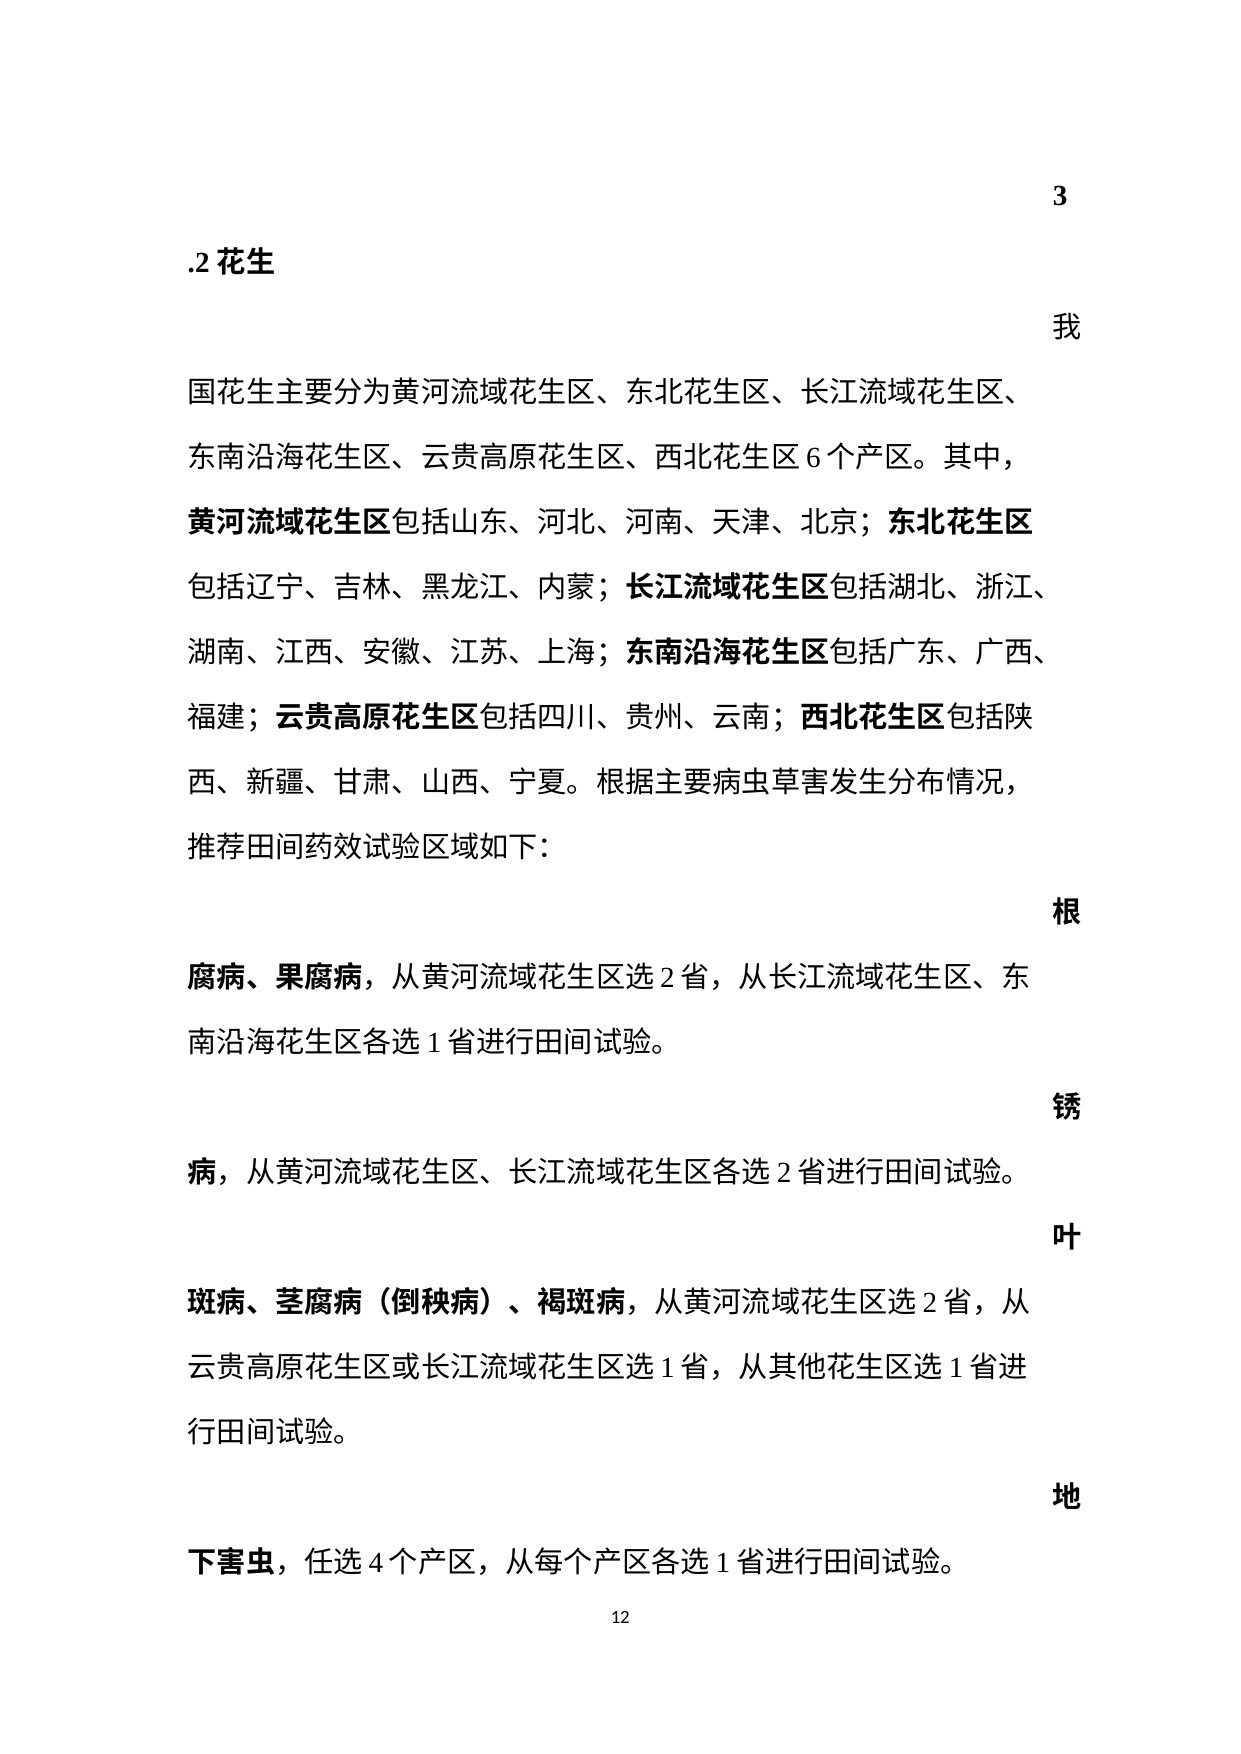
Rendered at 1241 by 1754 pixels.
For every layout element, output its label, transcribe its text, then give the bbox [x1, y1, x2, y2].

text 锈病，从黄河流域花生区、长江流域花生区各选2省进行田间试验。 [187, 1072, 1053, 1202]
text 根腐病、果腐病，从黄河流域花生区选2省，从长江流域花生区、东南沿海花生区各选1省进行田间试验。 [187, 877, 1053, 1072]
text 3.2 花生 [187, 162, 1053, 292]
text 我国花生主要分为黄河流域花生区、东北花生区、长江流域花生区、东南沿海花生区、云贵高原花生区、西北花生区6个产区。其中，黄河流域花生区包括山东、河北、河南、天津、北京；东北花生区包括辽宁、吉林、黑龙江、内蒙；长江流域花生区包括湖北、浙江、湖南、江西、安徽、江苏、上海；东南沿海花生区包括广东、广西、福建；云贵高原花生区包括四川、贵州、云南；西北花生区包括陕西、新疆、甘肃、山西、宁夏。根据主要病虫草害发生分布情况，推荐田间药效试验区域如下： [187, 292, 1053, 877]
text 叶斑病、茎腐病（倒秧病）、褐斑病，从黄河流域花生区选2省，从云贵高原花生区或长江流域花生区选1省，从其他花生区选1省进行田间试验。 [187, 1202, 1053, 1462]
text 地下害虫，任选4个产区，从每个产区各选1省进行田间试验。 [187, 1462, 1053, 1592]
